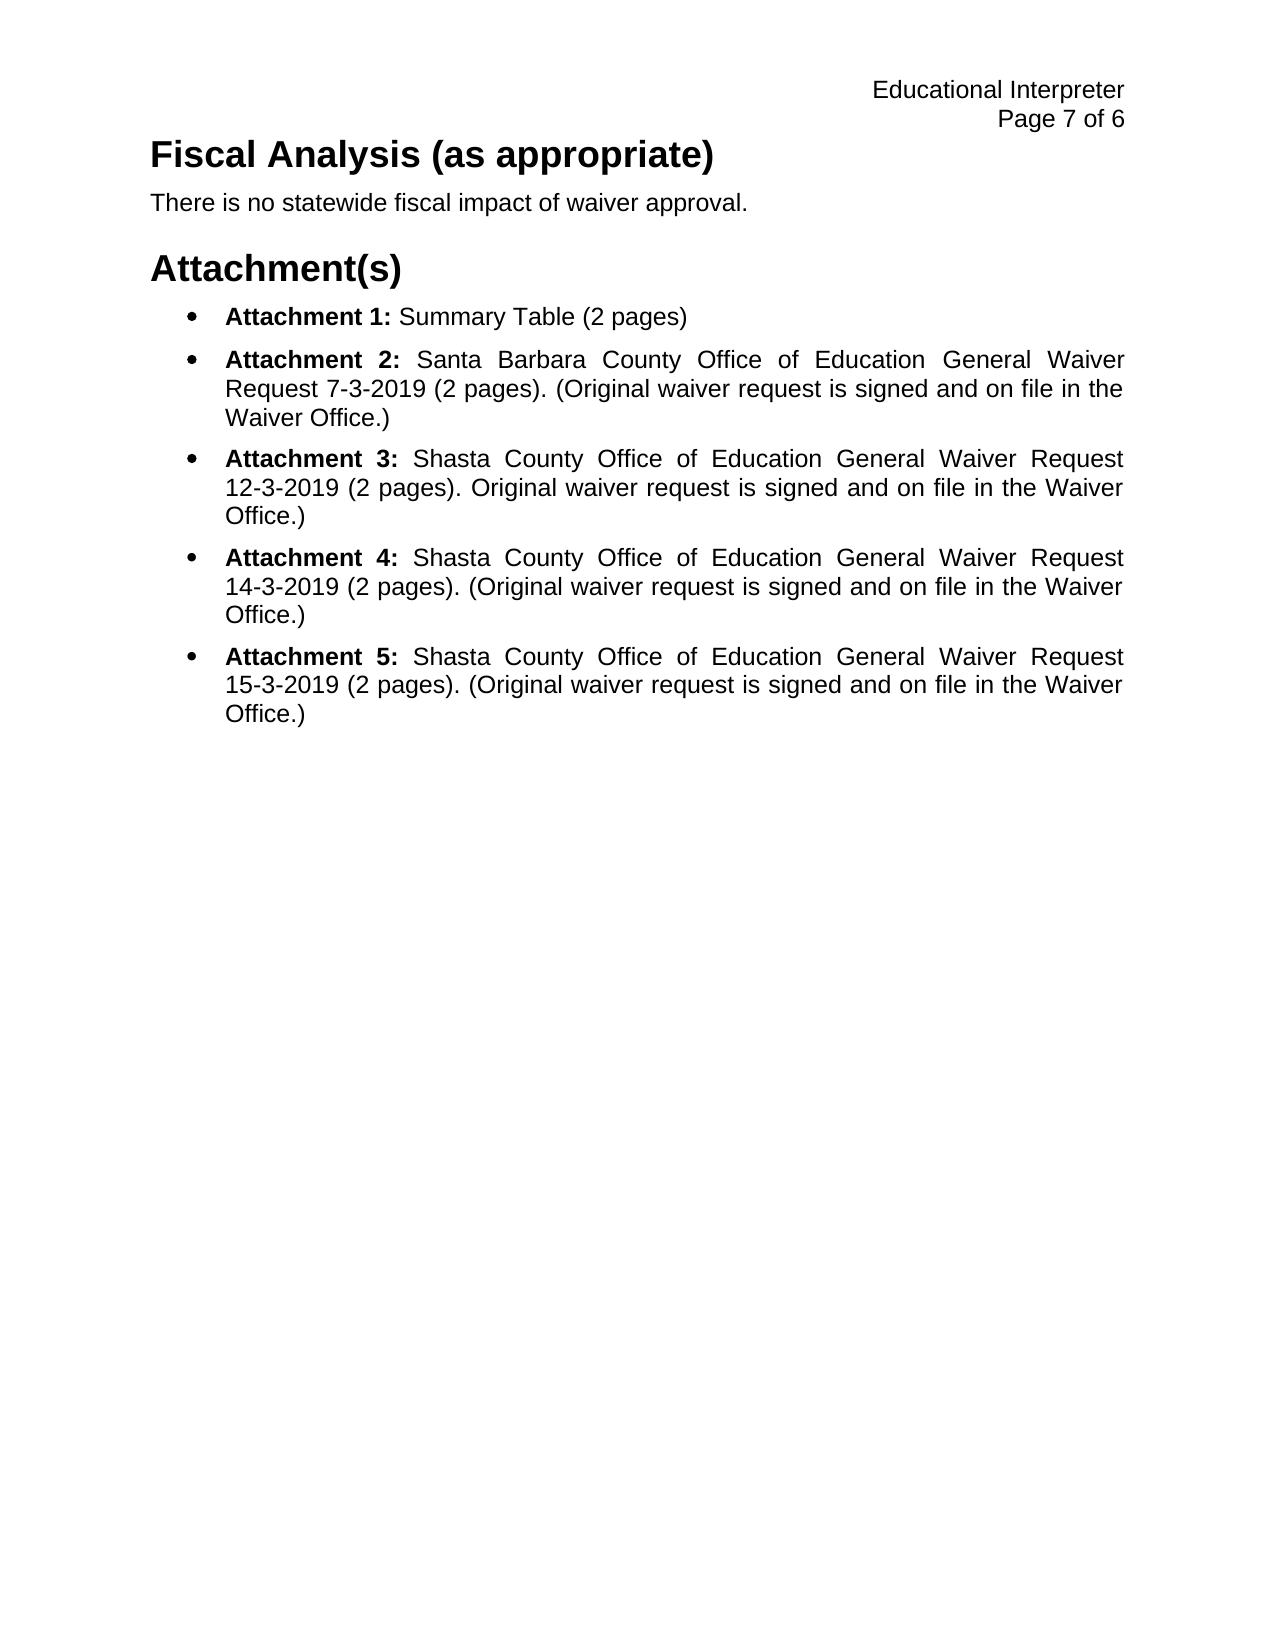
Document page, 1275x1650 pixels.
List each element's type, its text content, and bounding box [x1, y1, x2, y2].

list Attachment 3: Shasta County Office of Education General Waiver Request 12-3-2019 (2 pages). Original waiver request is signed and on file in the Waiver Office.) [187, 444, 1125, 530]
subtitle Fiscal Analysis (as appropriate) [150, 132, 1125, 176]
list Attachment 4: Shasta County Office of Education General Waiver Request 14-3-2019 (2 pages). (Original waiver request is signed and on file in the Waiver Office.) [187, 543, 1125, 629]
subtitle Attachment(s) [150, 246, 1125, 289]
list Attachment 1: Summary Table (2 pages) [187, 302, 1125, 331]
text There is no statewide fiscal impact of waiver approval. [150, 188, 1125, 217]
list Attachment 5: Shasta County Office of Education General Waiver Request 15-3-2019 (2 pages). (Original waiver request is signed and on file in the Waiver Office.) [187, 641, 1125, 728]
list Attachment 2: Santa Barbara County Office of Education General Waiver Request 7-3-2019 (2 pages). (Original waiver request is signed and on file in the Waiver Office.) [187, 345, 1125, 431]
